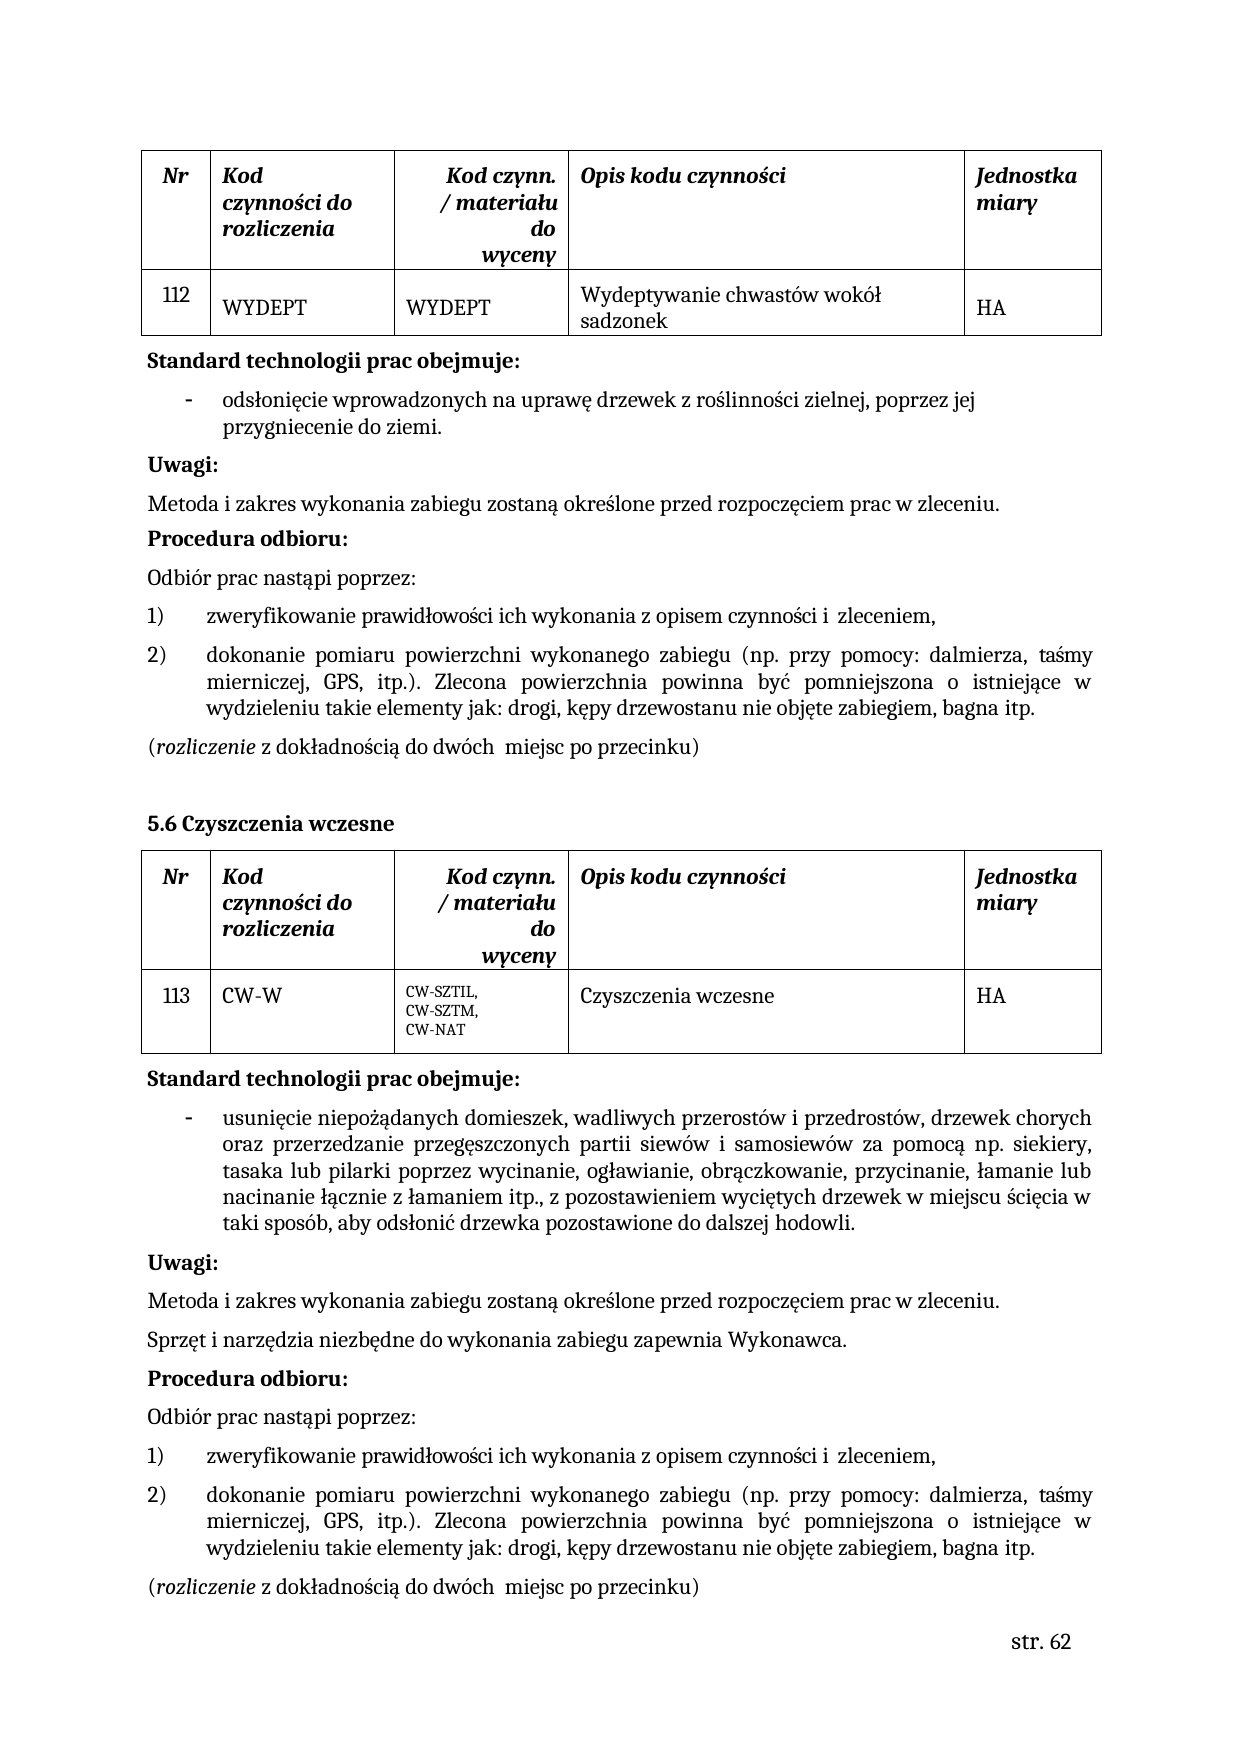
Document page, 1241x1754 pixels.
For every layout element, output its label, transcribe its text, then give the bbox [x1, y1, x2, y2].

text Metoda i zakres wykonania zabiegu zostaną określone przed rozpoczęciem prac w zleceniu. [147, 491, 1119, 517]
list zweryfikowanie prawidłowości ich wykonania z opisem czynności i zleceniem, [147, 1443, 1119, 1469]
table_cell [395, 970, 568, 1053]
list dokonanie pomiaru powierzchni wykonanego zabiegu (np. przy pomocy: dalmierza, taśmy mierniczej, GPS, itp.). Zlecona powierzchnia powinna być pomniejszona o istniejące w wydzieleniu takie elementy jak: drogi, kępy drzewostanu nie objęte zabiegiem, bagna itp. [147, 642, 1093, 721]
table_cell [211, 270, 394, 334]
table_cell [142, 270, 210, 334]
subtitle Procedura odbioru: [147, 525, 1119, 552]
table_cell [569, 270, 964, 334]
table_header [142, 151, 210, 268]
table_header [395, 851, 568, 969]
list odsłonięcie wprowadzonych na uprawę drzewek z roślinności zielnej, poprzez jej przygniecenie do ziemi. [185, 387, 1092, 440]
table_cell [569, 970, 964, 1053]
list usunięcie niepożądanych domieszek, wadliwych przerostów i przedrostów, drzewek chorych oraz przerzedzanie przegęszczonych partii siewów i samosiewów za pomocą np. siekiery, tasaka lub pilarki poprzez wycinanie, ogławianie, obrączkowanie, przycinanie, łamanie lub nacinanie łącznie z łamaniem itp., z pozostawieniem wyciętych drzewek w miejscu ścięcia w taki sposób, aby odsłonić drzewka pozostawione do dalszej hodowli. [185, 1105, 1093, 1237]
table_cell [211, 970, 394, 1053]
subtitle Uwagi: [147, 452, 1119, 479]
text Standard technologii prac obejmuje: [147, 348, 1119, 374]
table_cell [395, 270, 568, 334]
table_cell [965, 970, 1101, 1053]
subtitle 5.6 Czyszczenia wczesne [147, 811, 1119, 838]
text (rozliczenie z dokładnością do dwóch miejsc po przecinku) [147, 1573, 1119, 1600]
text (rozliczenie z dokładnością do dwóch miejsc po przecinku) [147, 734, 1119, 760]
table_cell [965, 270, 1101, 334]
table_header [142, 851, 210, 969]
subtitle Uwagi: [147, 1249, 1119, 1276]
text Standard technologii prac obejmuje: [147, 1066, 1119, 1092]
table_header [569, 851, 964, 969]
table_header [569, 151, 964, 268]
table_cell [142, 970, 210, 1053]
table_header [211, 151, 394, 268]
text Odbiór prac nastąpi poprzez: [147, 1404, 1119, 1431]
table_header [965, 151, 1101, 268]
text Metoda i zakres wykonania zabiegu zostaną określone przed rozpoczęciem prac w zleceniu. Sprzęt i narzędzia niezbędne do wykonania zabiegu zapewnia Wykonawca. [147, 1288, 1043, 1353]
text Odbiór prac nastąpi poprzez: [147, 564, 1119, 591]
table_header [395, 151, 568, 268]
subtitle Procedura odbioru: [147, 1365, 1119, 1392]
list zweryfikowanie prawidłowości ich wykonania z opisem czynności i zleceniem, [147, 603, 1119, 629]
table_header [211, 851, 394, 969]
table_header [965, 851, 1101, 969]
list dokonanie pomiaru powierzchni wykonanego zabiegu (np. przy pomocy: dalmierza, taśmy mierniczej, GPS, itp.). Zlecona powierzchnia powinna być pomniejszona o istniejące w wydzieleniu takie elementy jak: drogi, kępy drzewostanu nie objęte zabiegiem, bagna itp. [147, 1482, 1093, 1561]
